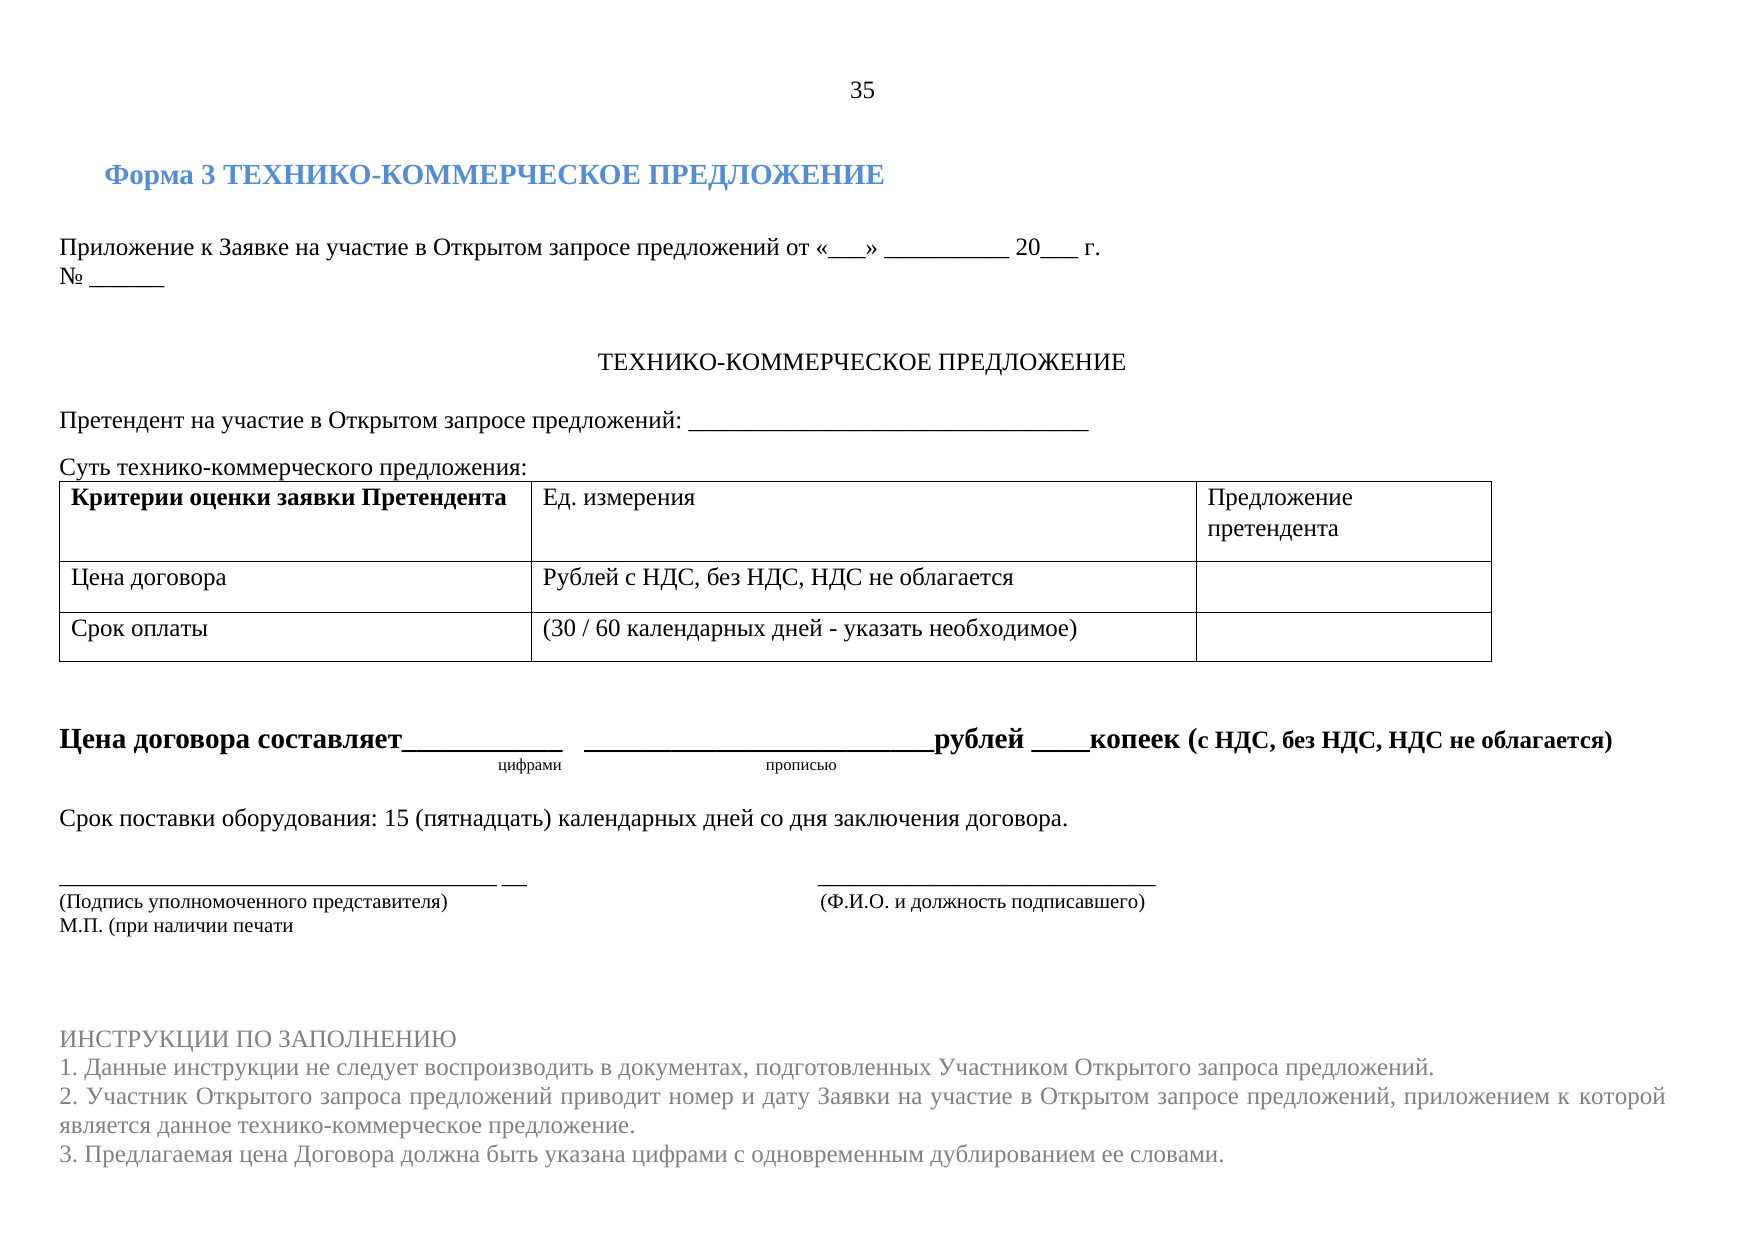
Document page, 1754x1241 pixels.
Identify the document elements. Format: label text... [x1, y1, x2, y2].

text Приложение к Заявке на участие в Открытом запросе предложений от «___» __________ 20___ г. [59, 232, 1665, 261]
table_cell Цена договора [60, 562, 531, 612]
text Срок поставки оборудования: 15 (пятнадцать) календарных дней со дня заключения договора. [59, 803, 1665, 832]
text Претендент на участие в Открытом запросе предложений: ________________________________ [59, 405, 1665, 433]
text ТЕХНИКО-КОММЕРЧЕСКОЕ ПРЕДЛОЖЕНИЕ [59, 347, 1665, 376]
text ___________________________________ __ ___________________________ [59, 861, 1665, 889]
text Суть технико-коммерческого предложения: [59, 452, 1665, 481]
text М.П. (при наличии печати [59, 913, 1665, 937]
table_cell [1197, 562, 1491, 612]
table_header Ед. измерения [532, 482, 1196, 561]
text ИНСТРУКЦИИ ПО ЗАПОЛНЕНИЮ [59, 1024, 1665, 1052]
text 1. Данные инструкции не следует воспроизводить в документах, подготовленных Участником Открытого запроса предложений. [59, 1052, 1665, 1081]
text Форма 3 ТЕХНИКО-КОММЕРЧЕСКОЕ ПРЕДЛОЖЕНИЕ [104, 157, 1665, 191]
table_cell Срок оплаты [60, 613, 531, 661]
text 3. Предлагаемая цена Договора должна быть указана цифрами с одновременным дублированием ее словами. [59, 1139, 1665, 1167]
text Цена договора составляет___________ ________________________рублей ____копеек (с НДС, без НДС, НДС не облагается) [59, 722, 1665, 755]
text (Подпись уполномоченного представителя) (Ф.И.О. и должность подписавшего) [59, 889, 1665, 913]
table_cell Рублей с НДС, без НДС, НДС не облагается [532, 562, 1196, 612]
table_header Критерии оценки заявки Претендента [60, 482, 531, 561]
table_cell [1197, 613, 1491, 661]
text № ______ [59, 261, 1665, 290]
table_cell (30 / 60 календарных дней - указать необходимое) [532, 613, 1196, 661]
text цифрами прописью [104, 755, 1665, 774]
table_header Предложение претендента [1197, 482, 1491, 561]
text 2. Участник Открытого запроса предложений приводит номер и дату Заявки на участие в Открытом запросе предложений, приложением к которой является данное технико-коммерческое предложение. [59, 1081, 1665, 1139]
